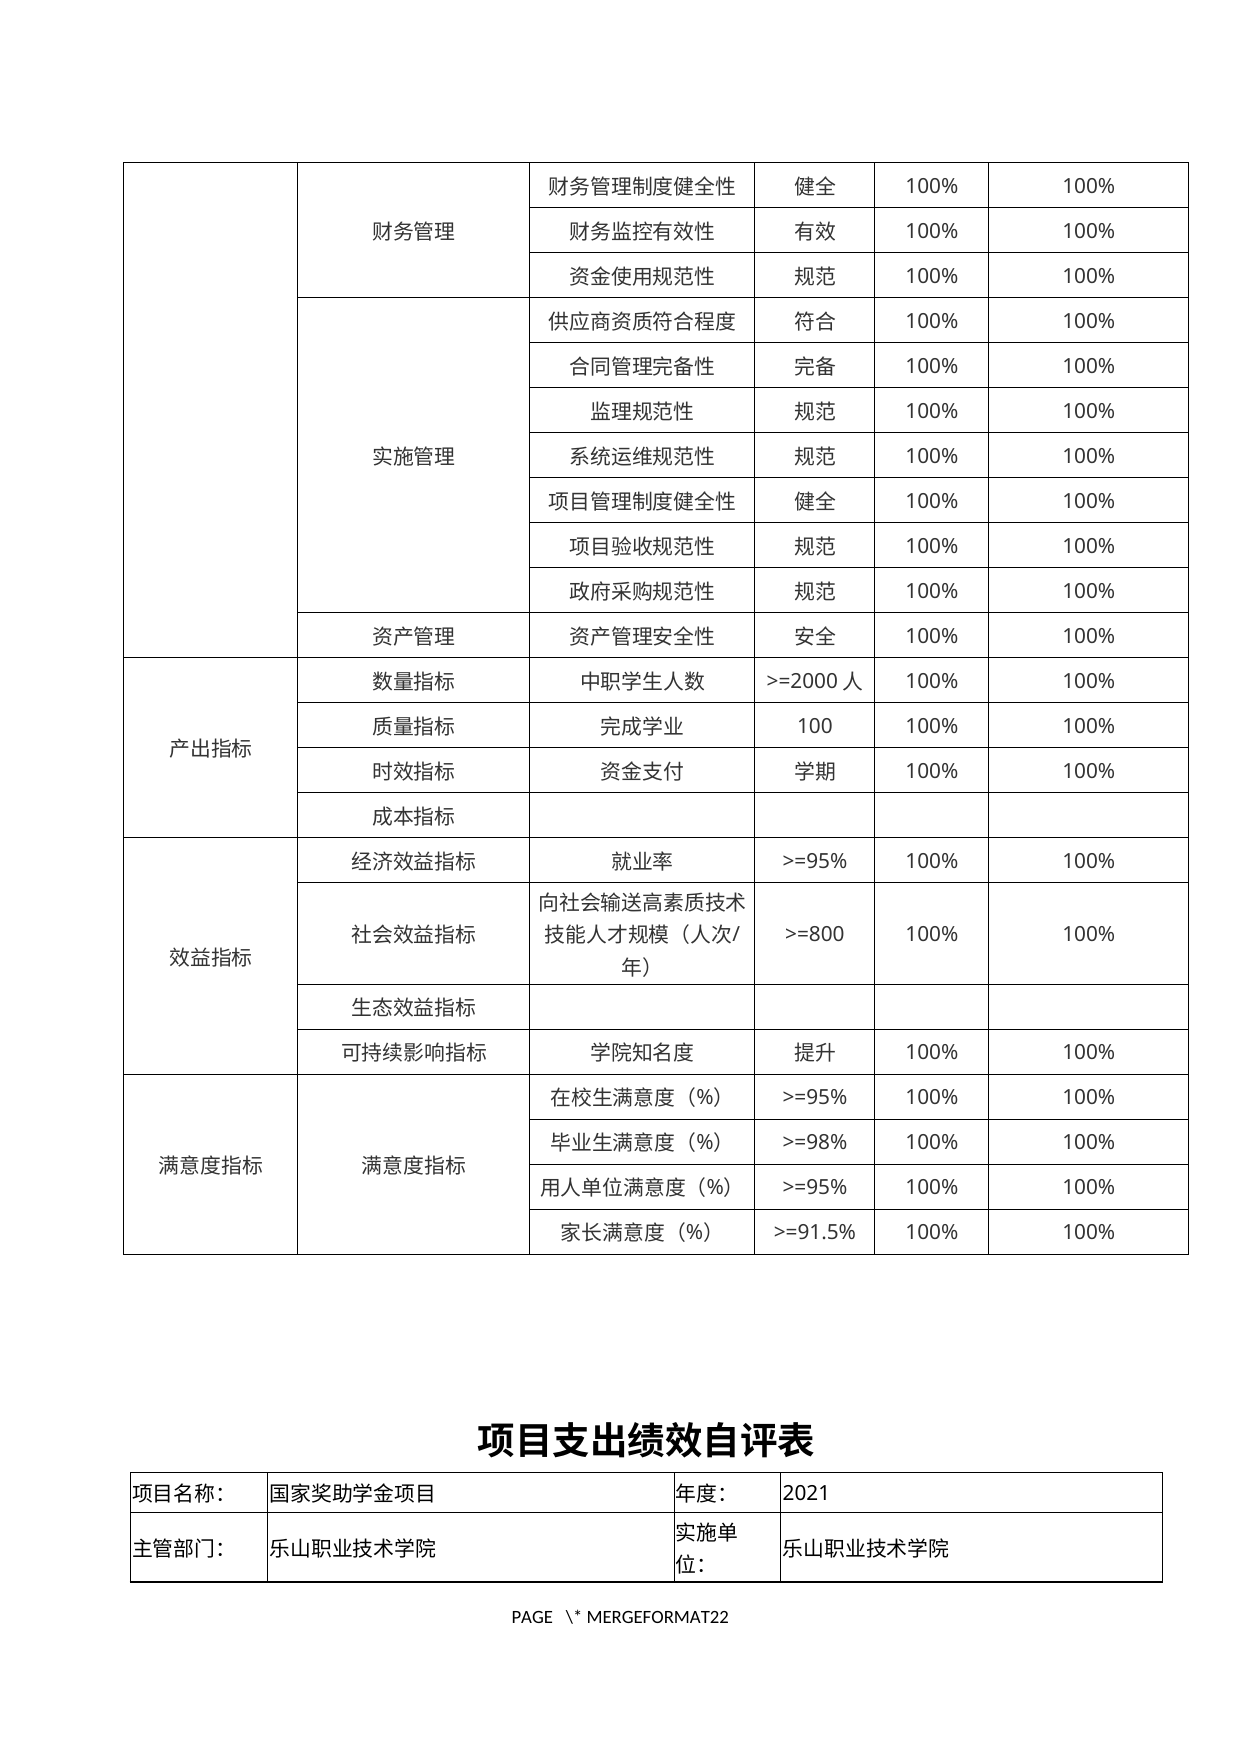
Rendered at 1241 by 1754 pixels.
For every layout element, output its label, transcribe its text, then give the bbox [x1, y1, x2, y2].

table_cell 资金使用规范性 [530, 253, 754, 297]
table_cell [755, 793, 874, 837]
table_cell 学院知名度 [530, 1030, 754, 1074]
table_header 项目支出绩效自评表 [130, 1404, 1163, 1472]
table_cell 100% [989, 343, 1188, 387]
table_cell 规范 [755, 388, 874, 432]
table_cell 100% [875, 703, 988, 747]
table_cell 100% [875, 1165, 988, 1209]
table_cell 100% [875, 568, 988, 612]
table_cell [875, 985, 988, 1029]
table_cell 社会效益指标 [298, 883, 529, 984]
table_cell 100% [875, 433, 988, 477]
table_cell 100% [989, 253, 1188, 297]
table_cell 时效指标 [298, 748, 529, 792]
table_cell 100% [875, 1030, 988, 1074]
table_cell 主管部门： [131, 1513, 267, 1581]
table_cell 100% [989, 613, 1188, 657]
table_cell 规范 [755, 568, 874, 612]
table_cell 供应商资质符合程度 [530, 298, 754, 342]
table_cell 有效 [755, 208, 874, 252]
table_cell 资产管理 [298, 613, 529, 657]
table_cell 质量指标 [298, 703, 529, 747]
table_cell >=91.5% [755, 1210, 874, 1254]
table_cell 100% [989, 1210, 1188, 1254]
table_cell 项目管理制度健全性 [530, 478, 754, 522]
table_cell 资金支付 [530, 748, 754, 792]
table_cell 数量指标 [298, 658, 529, 702]
table_cell 100% [989, 883, 1188, 984]
table_cell [530, 985, 754, 1029]
table_cell 100% [989, 1165, 1188, 1209]
table_cell 向社会输送高素质技术技能人才规模（人次/年） [530, 883, 754, 984]
table_cell >=95% [755, 1165, 874, 1209]
table_cell 100% [875, 253, 988, 297]
table_cell 毕业生满意度（%） [530, 1120, 754, 1164]
table_cell 100% [989, 433, 1188, 477]
table_cell >=95% [755, 838, 874, 882]
table_cell >=2000人 [755, 658, 874, 702]
table_cell 生态效益指标 [298, 985, 529, 1029]
table_cell 100% [989, 1030, 1188, 1074]
table_cell 用人单位满意度（%） [530, 1165, 754, 1209]
table_cell [530, 793, 754, 837]
table_cell 100% [989, 298, 1188, 342]
table_cell 实施管理 [298, 298, 529, 612]
table_cell 100% [989, 658, 1188, 702]
table_cell 100% [875, 838, 988, 882]
table_cell [755, 985, 874, 1029]
table_cell 政府采购规范性 [530, 568, 754, 612]
table_cell 100% [989, 748, 1188, 792]
table_cell 100% [875, 388, 988, 432]
table_cell [875, 793, 988, 837]
table_cell 中职学生人数 [530, 658, 754, 702]
table_cell 100% [875, 163, 988, 207]
table_cell 效益指标 [124, 838, 297, 1074]
table_cell 提升 [755, 1030, 874, 1074]
table_cell 监理规范性 [530, 388, 754, 432]
table_cell 100% [989, 1075, 1188, 1119]
table_cell 100% [875, 1210, 988, 1254]
table_cell 规范 [755, 253, 874, 297]
table_cell 100% [875, 208, 988, 252]
table_cell 产出指标 [124, 658, 297, 837]
table_cell 完备 [755, 343, 874, 387]
table_cell 100% [989, 523, 1188, 567]
table_cell 100% [989, 388, 1188, 432]
table_cell 100% [989, 838, 1188, 882]
table_cell >=800 [755, 883, 874, 984]
table_cell 规范 [755, 433, 874, 477]
table_cell 国家奖助学金项目 [268, 1473, 674, 1512]
table_cell 100% [989, 1120, 1188, 1164]
table_cell 合同管理完备性 [530, 343, 754, 387]
table_cell 100% [989, 208, 1188, 252]
table_cell 100% [875, 613, 988, 657]
table_cell [989, 793, 1188, 837]
table_cell 经济效益指标 [298, 838, 529, 882]
table_cell 满意度指标 [124, 1075, 297, 1254]
table_cell 100% [875, 658, 988, 702]
table_cell >=95% [755, 1075, 874, 1119]
table_cell 乐山职业技术学院 [781, 1513, 1162, 1581]
table_cell 就业率 [530, 838, 754, 882]
table_cell 100% [875, 883, 988, 984]
table_cell 实施单位： [675, 1513, 780, 1581]
table_cell 在校生满意度（%） [530, 1075, 754, 1119]
table_cell 100% [875, 298, 988, 342]
table_cell 100% [875, 343, 988, 387]
table_cell 安全 [755, 613, 874, 657]
table_cell 100% [989, 163, 1188, 207]
table_cell 成本指标 [298, 793, 529, 837]
table_cell >=98% [755, 1120, 874, 1164]
table_cell 项目名称： [131, 1473, 267, 1512]
table_cell 财务管理 [298, 163, 529, 297]
table_cell 健全 [755, 163, 874, 207]
table_cell 健全 [755, 478, 874, 522]
table_cell 学期 [755, 748, 874, 792]
table_cell 项目验收规范性 [530, 523, 754, 567]
table_cell 规范 [755, 523, 874, 567]
table_cell 可持续影响指标 [298, 1030, 529, 1074]
table_cell 财务监控有效性 [530, 208, 754, 252]
table_cell 100% [989, 703, 1188, 747]
table_cell 100 [755, 703, 874, 747]
table_cell 100% [875, 1075, 988, 1119]
table_cell 财务管理制度健全性 [530, 163, 754, 207]
table_cell [989, 985, 1188, 1029]
table_cell 100% [875, 478, 988, 522]
table_cell 家长满意度（%） [530, 1210, 754, 1254]
table_cell 100% [875, 523, 988, 567]
table_cell 乐山职业技术学院 [268, 1513, 674, 1581]
table_cell 2021 [781, 1473, 1162, 1512]
table_cell 完成学业 [530, 703, 754, 747]
table_cell 符合 [755, 298, 874, 342]
table_cell 100% [989, 568, 1188, 612]
table_cell 系统运维规范性 [530, 433, 754, 477]
table_cell 满意度指标 [298, 1075, 529, 1254]
table_cell 年度： [675, 1473, 780, 1512]
table_cell 100% [875, 1120, 988, 1164]
table_cell 资产管理安全性 [530, 613, 754, 657]
table_cell 100% [989, 478, 1188, 522]
table_cell 100% [875, 748, 988, 792]
